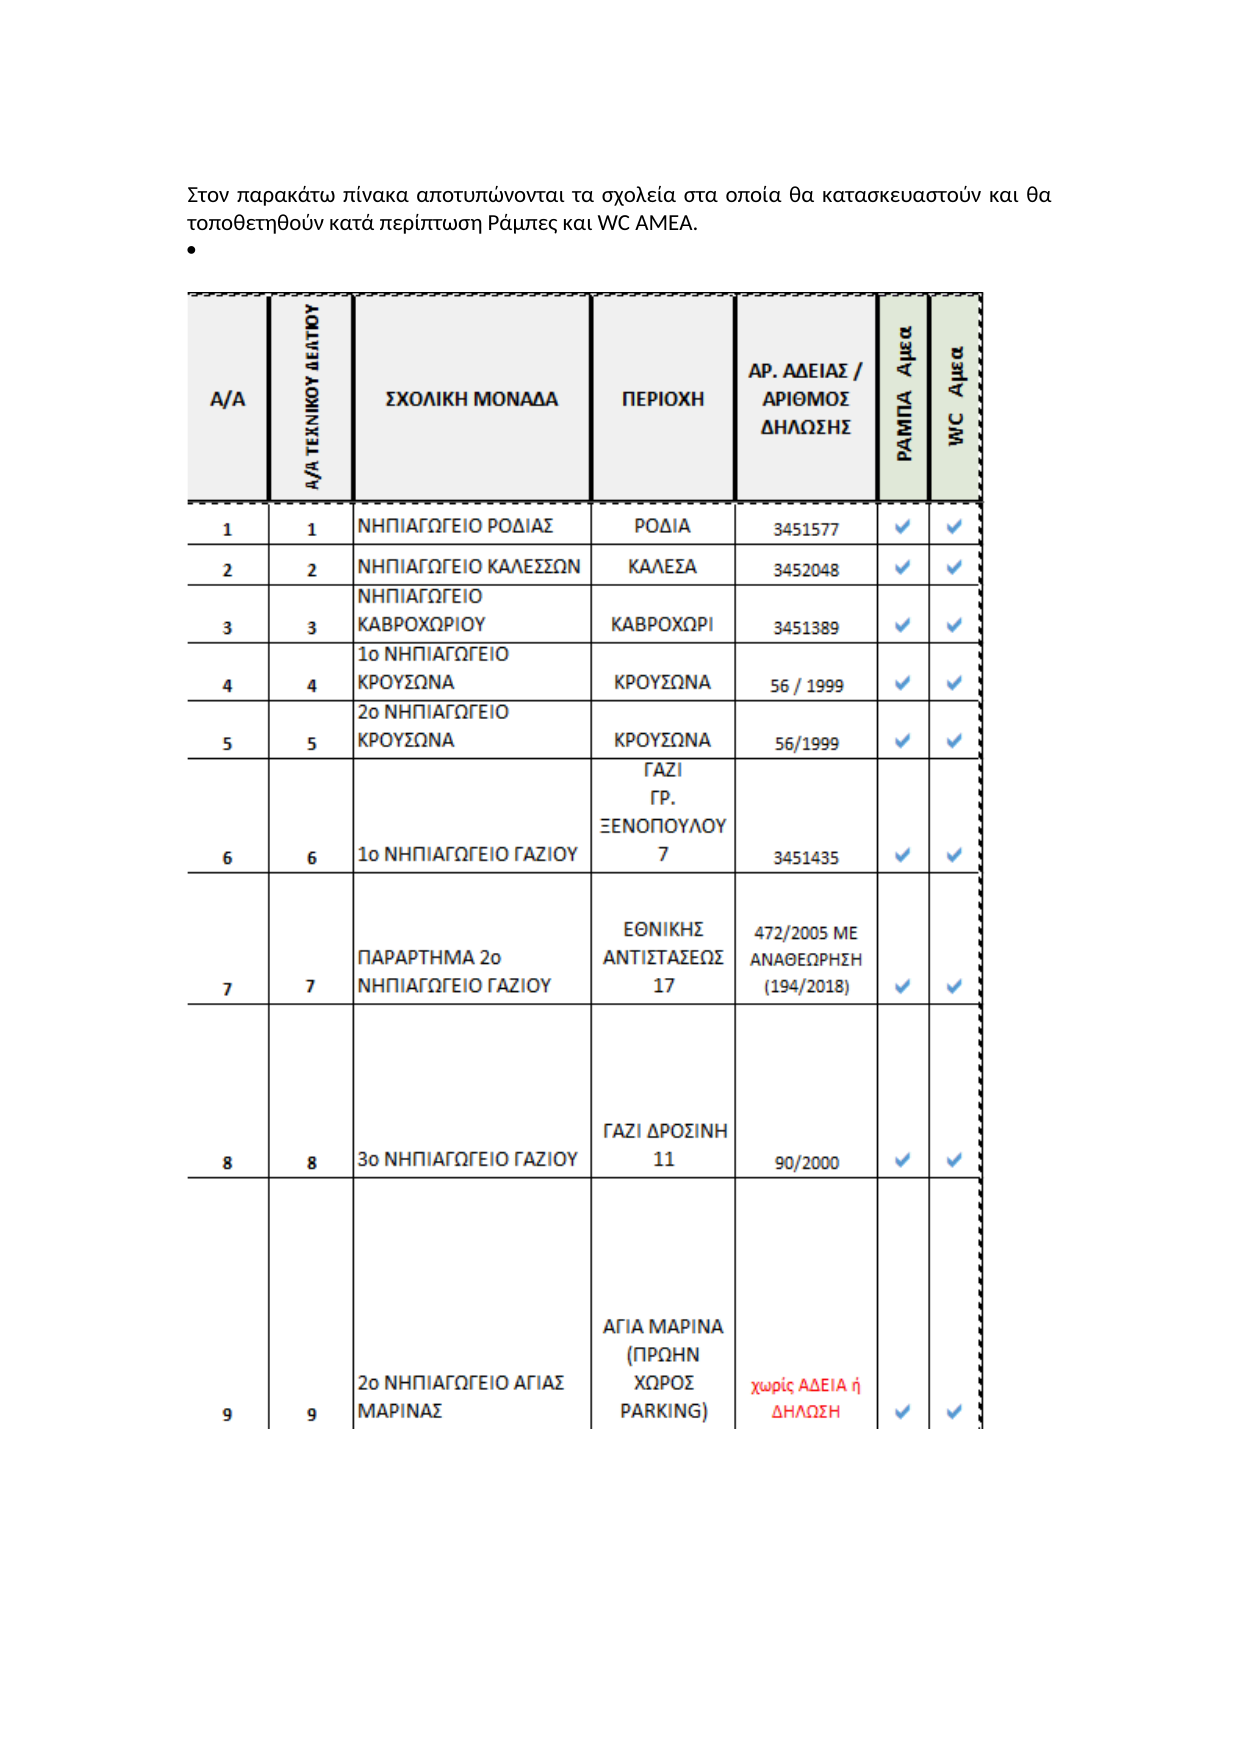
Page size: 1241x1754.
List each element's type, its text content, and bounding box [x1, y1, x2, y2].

text Στον παρακάτω πίνακα αποτυπώνονται τα σχολεία στα οποία θα κατασκευαστούν και θα τοποθετηθούν κατά περίπτωση Ράμπες και WC ΑΜΕΑ. [187, 181, 1053, 237]
picture [187, 292, 985, 1429]
